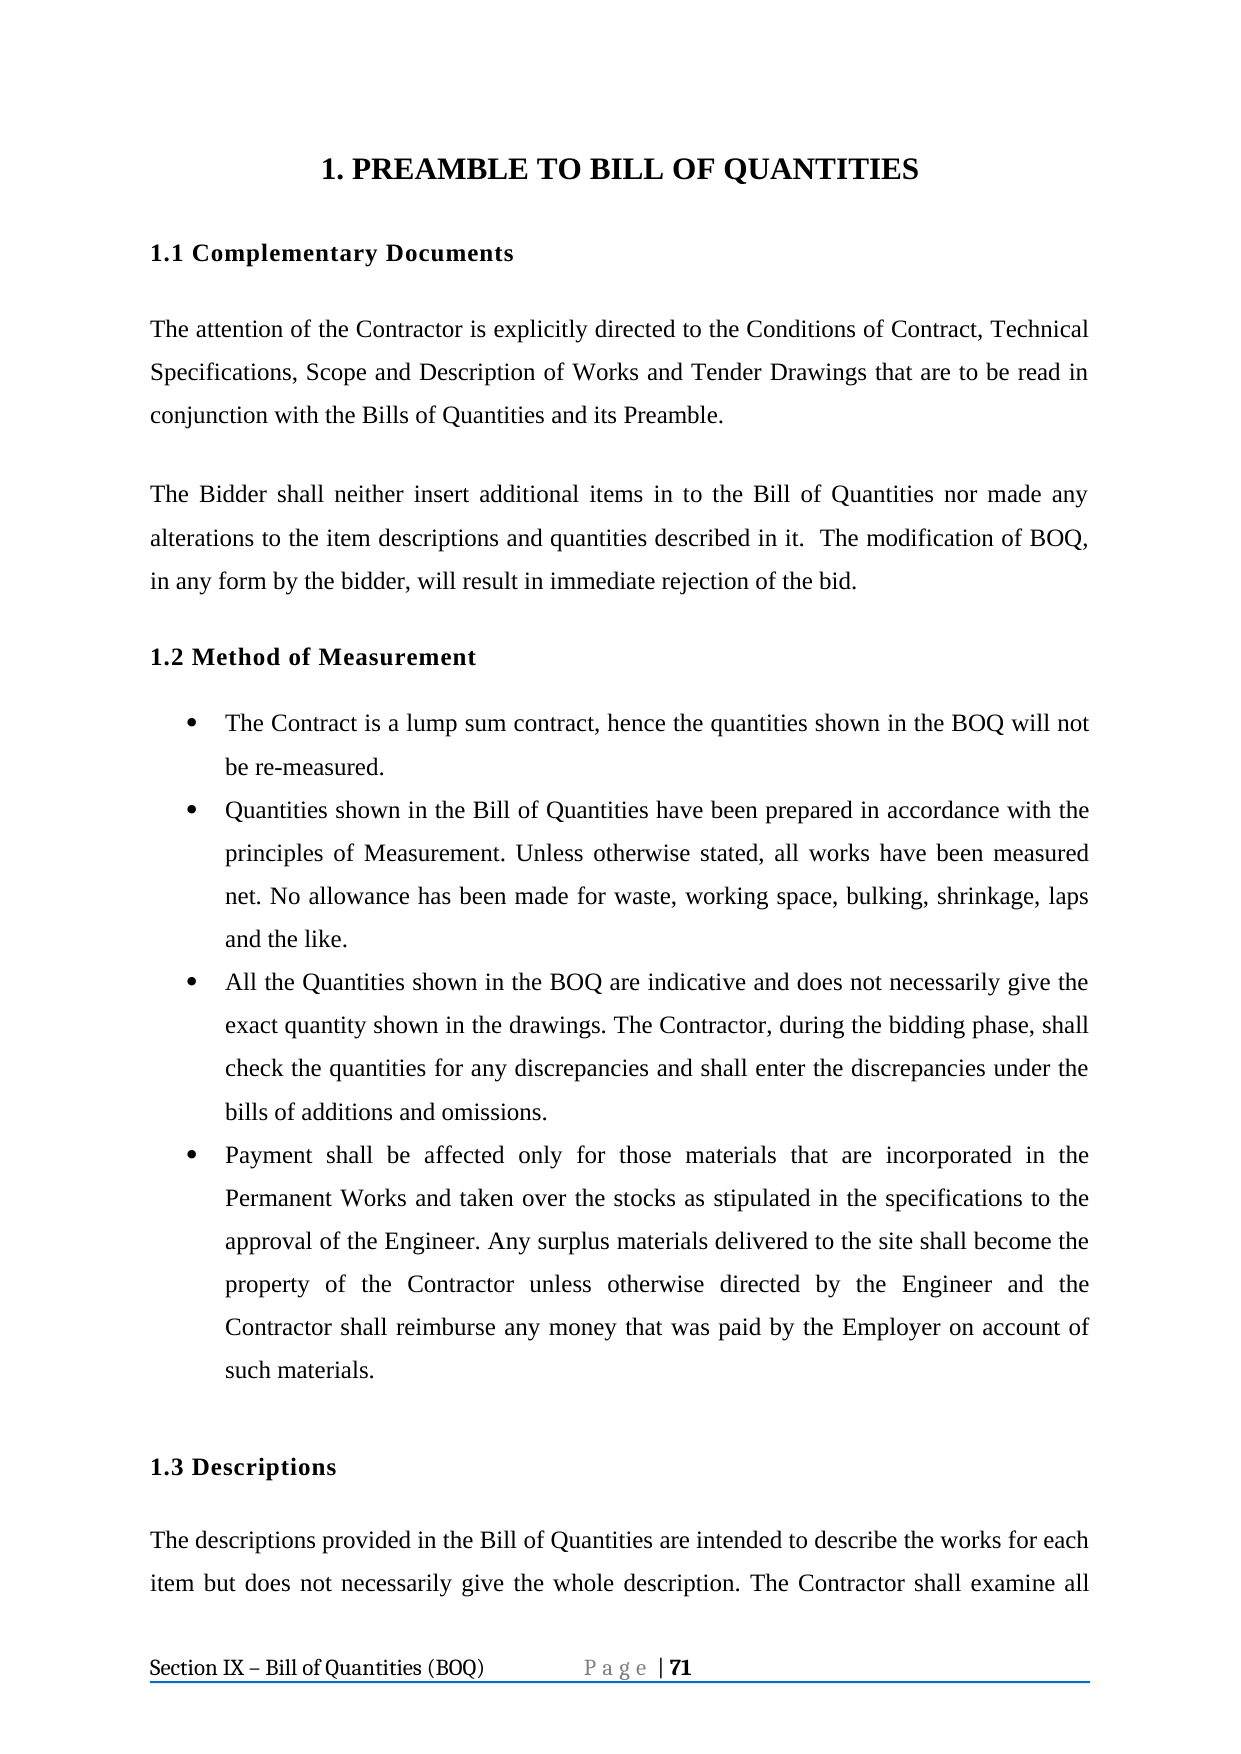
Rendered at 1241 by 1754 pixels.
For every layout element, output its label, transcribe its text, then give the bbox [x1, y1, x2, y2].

subtitle Descriptions [150, 1452, 1090, 1481]
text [150, 1525, 1090, 1597]
list The Contract is a lump sum contract, hence the quantities shown in the BOQ will not be re-measured. [187, 708, 1090, 780]
subtitle PREAMBLE TO BILL OF QUANTITIES [150, 150, 1090, 186]
list All the Quantities shown in the BOQ are indicative and does not necessarily give the exact quantity shown in the drawings. The Contractor, during the bidding phase, shall check the quantities for any discrepancies and shall enter the discrepancies under the bills of additions and omissions. [187, 967, 1090, 1125]
text The attention of the Contractor is explicitly directed to the Conditions of Contract, Technical Specifications, Scope and Description of Works and Tender Drawings that are to be read in conjunction with the Bills of Quantities and its Preamble. [150, 314, 1090, 429]
text The Bidder shall neither insert additional items in to the Bill of Quantities nor made any alterations to the item descriptions and quantities described in it. The modification of BOQ, in any form by the bidder, will result in immediate rejection of the bid. [150, 479, 1090, 594]
subtitle Method of Measurement [150, 642, 1090, 671]
list Quantities shown in the Bill of Quantities have been prepared in accordance with the principles of Measurement. Unless otherwise stated, all works have been measured net. No allowance has been made for waste, working space, bulking, shrinkage, laps and the like. [187, 795, 1090, 953]
list Payment shall be affected only for those materials that are incorporated in the Permanent Works and taken over the stocks as stipulated in the specifications to the approval of the Engineer. Any surplus materials delivered to the site shall become the property of the Contractor unless otherwise directed by the Engineer and the Contractor shall reimburse any money that was paid by the Employer on account of such materials. [187, 1140, 1090, 1384]
subtitle Complementary Documents [150, 238, 1090, 267]
